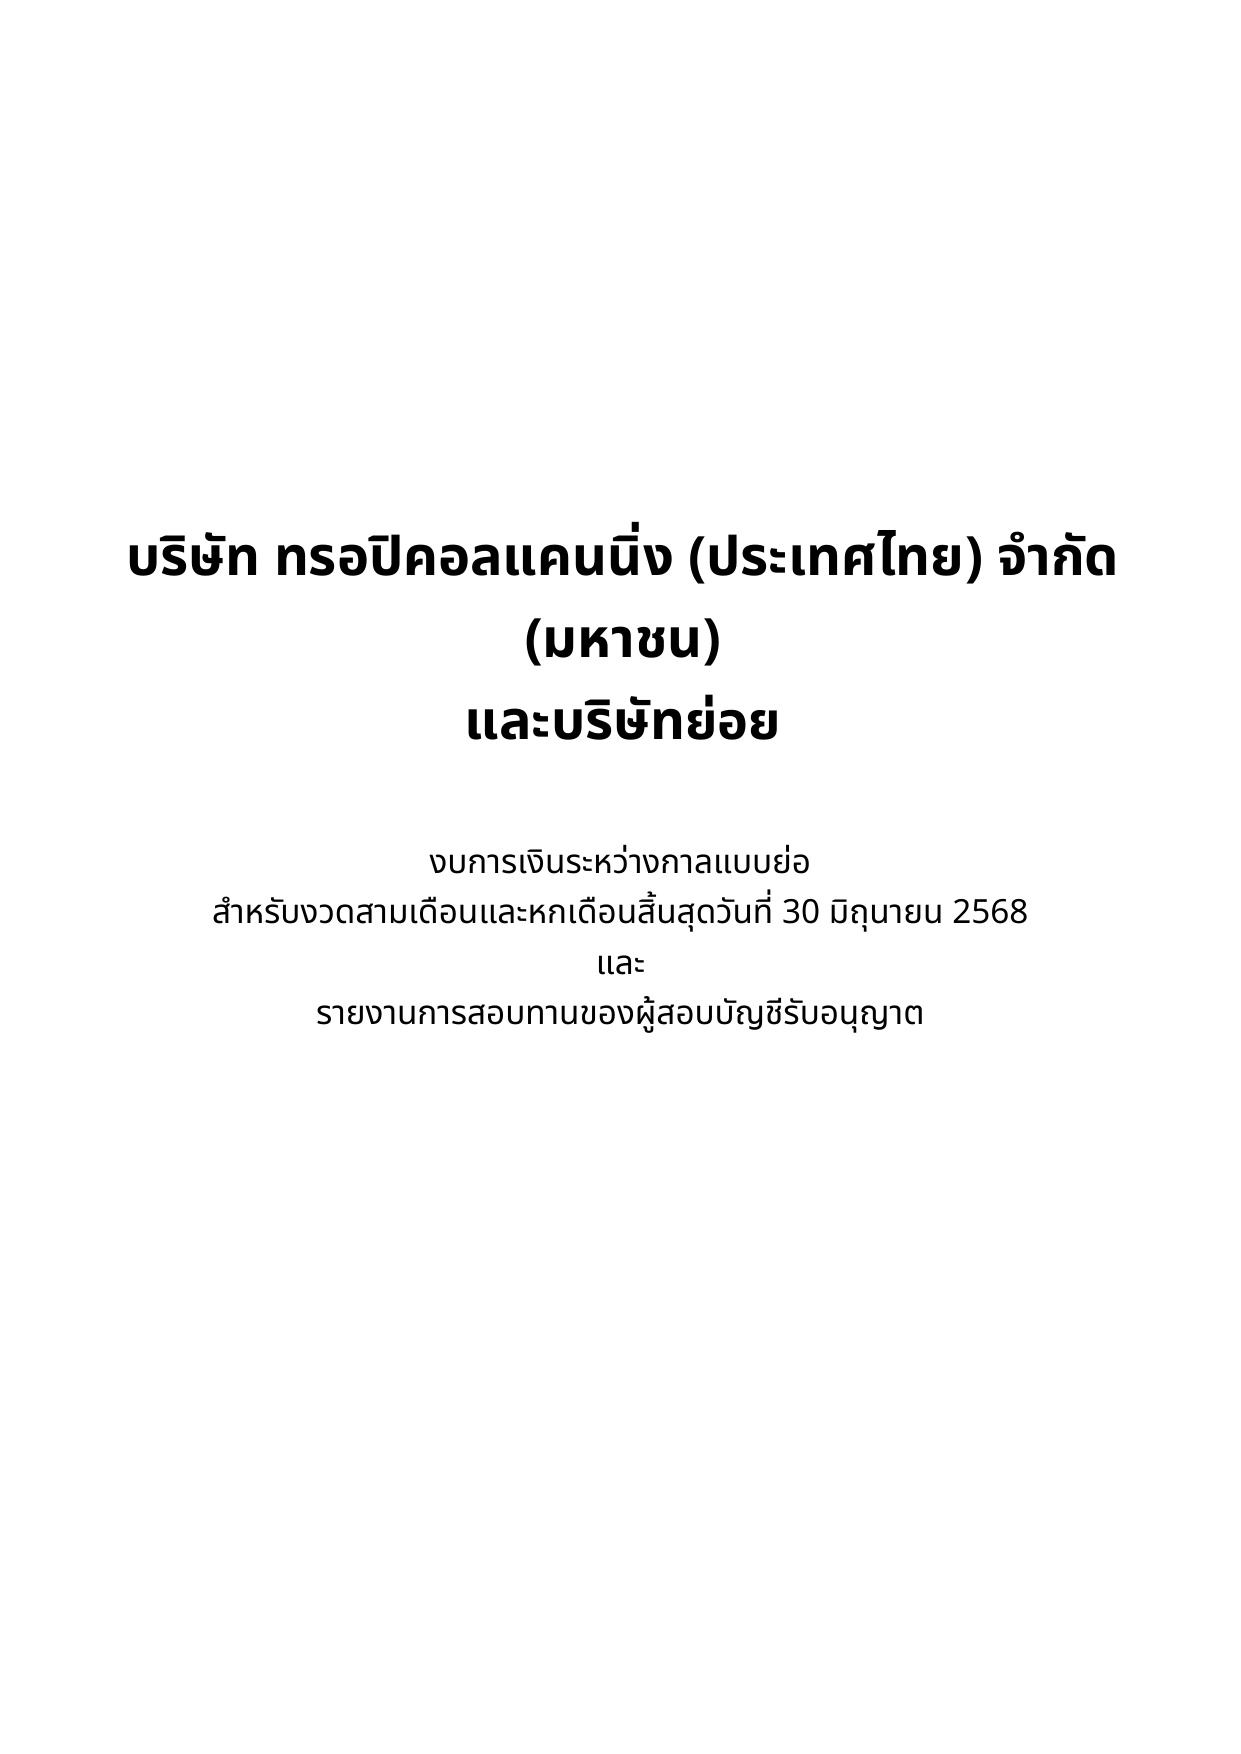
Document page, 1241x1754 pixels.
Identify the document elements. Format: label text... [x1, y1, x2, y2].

text งบการเงินระหว่างกาลแบบย่อ [120, 838, 1120, 888]
subtitle และบริษัทย่อย [120, 682, 1125, 764]
text รายงานการสอบทานของผู้สอบบัญชีรับอนุญาต [120, 989, 1120, 1039]
text และ [120, 939, 1120, 989]
text สำหรับงวดสามเดือนและหกเดือนสิ้นสุดวันที่ 30 มิถุนายน 2568 [120, 888, 1120, 939]
subtitle บริษัท ทรอปิคอลแคนนิ่ง (ประเทศไทย) จำกัด (มหาชน) [120, 517, 1125, 682]
